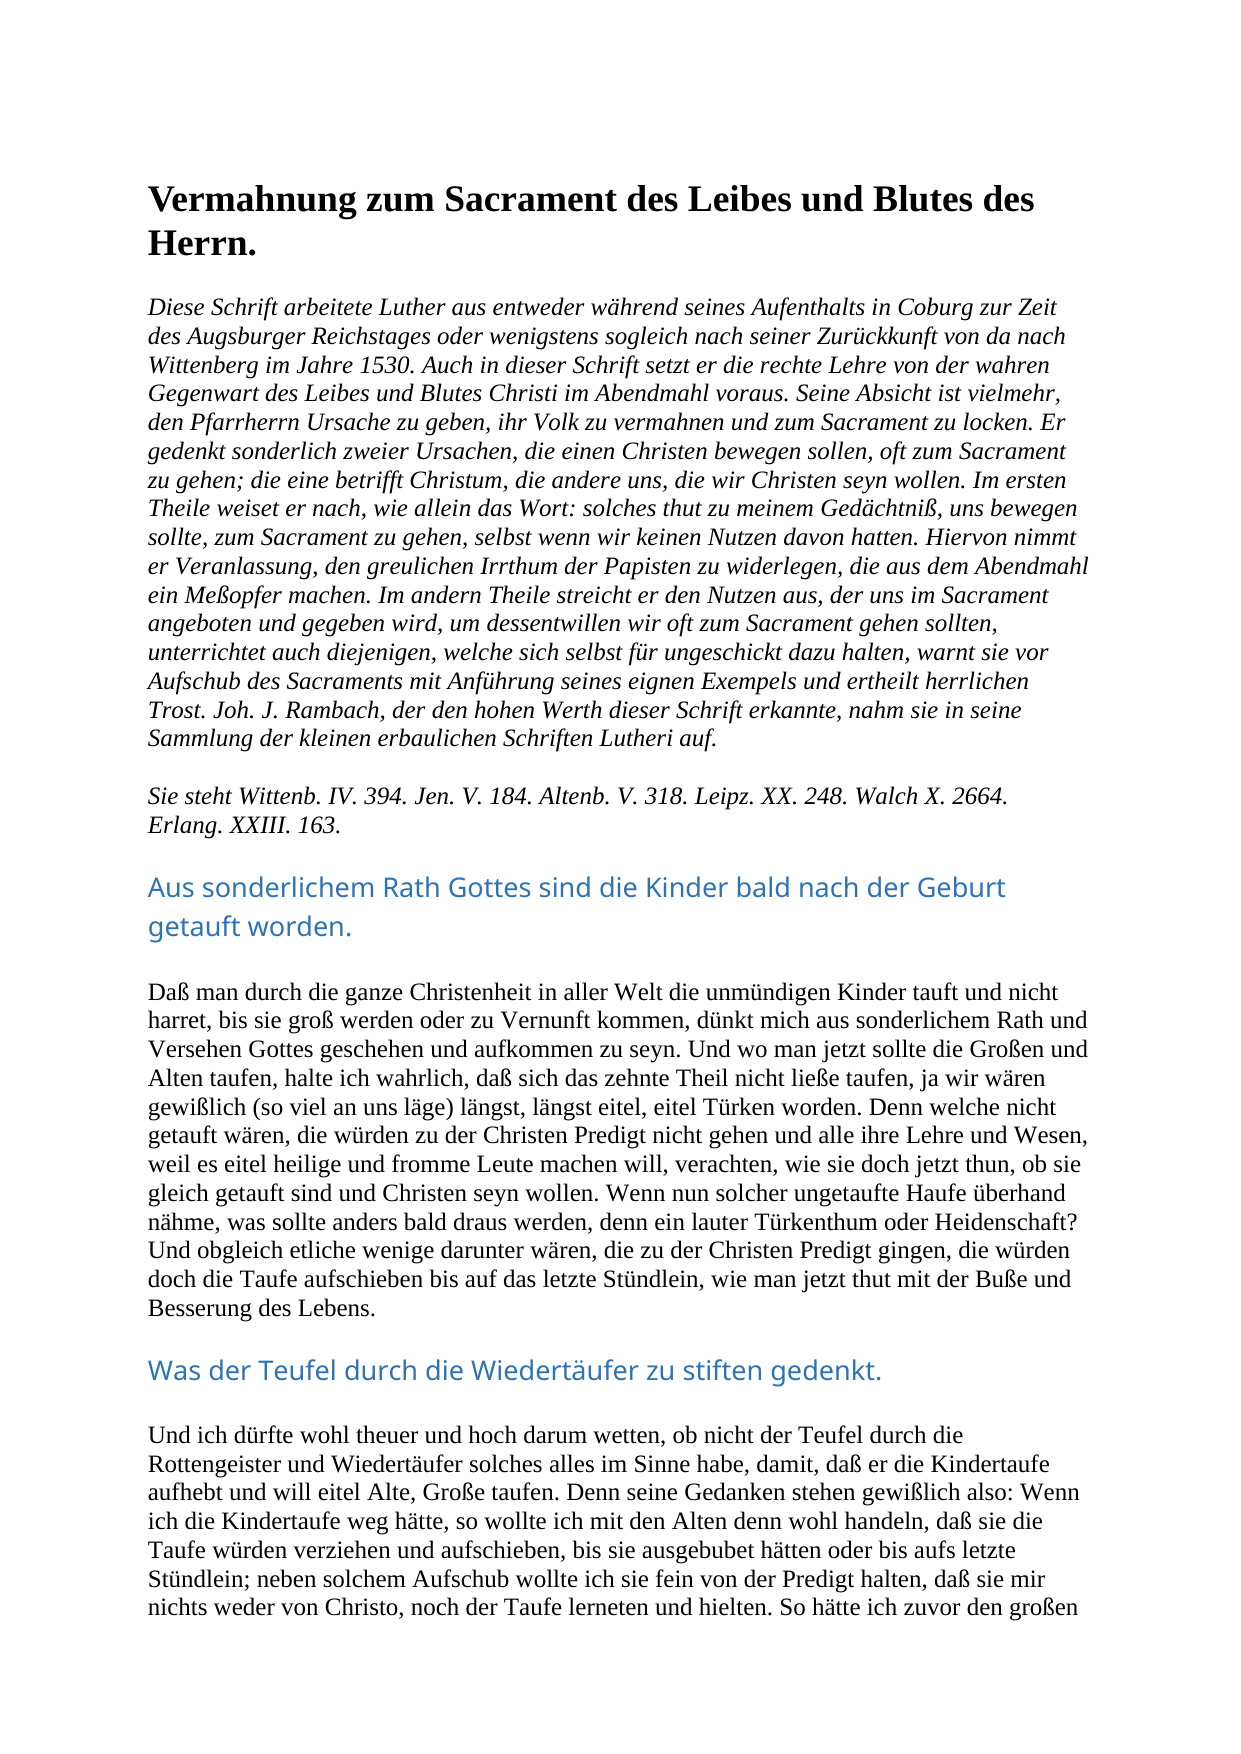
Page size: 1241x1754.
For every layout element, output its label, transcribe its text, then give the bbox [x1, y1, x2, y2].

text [148, 1420, 1093, 1621]
subtitle Aus sonderlichem Rath Gottes sind die Kinder bald nach der Geburt getauft worden. [148, 868, 1093, 945]
text Sie steht Wittenb. IV. 394. Jen. V. 184. Altenb. V. 318. Leipz. XX. 248. Walch X. 2664. Erlang. XXIII. 163. [148, 781, 1093, 839]
subtitle Was der Teufel durch die Wiedertäufer zu stiften gedenkt. [148, 1351, 1093, 1388]
subtitle Vermahnung zum Sacrament des Leibes und Blutes des Herrn. [148, 177, 1093, 263]
text Daß man durch die ganze Christenheit in aller Welt die unmündigen Kinder tauft und nicht harret, bis sie groß werden oder zu Vernunft kommen, dünkt mich aus sonderlichem Rath und Versehen Gottes geschehen und aufkommen zu seyn. Und wo man jetzt sollte die Großen und Alten taufen, halte ich wahrlich, daß sich das zehnte Theil nicht ließe taufen, ja wir wären gewißlich (so viel an uns läge) längst, längst eitel, eitel Türken worden. Denn welche nicht getauft wären, die würden zu der Christen Predigt nicht gehen und alle ihre Lehre und Wesen, weil es eitel heilige und fromme Leute machen will, verachten, wie sie doch jetzt thun, ob sie gleich getauft sind und Christen seyn wollen. Wenn nun solcher ungetaufte Haufe überhand nähme, was sollte anders bald draus werden, denn ein lauter Türkenthum oder Heidenschaft? Und obgleich etliche wenige darunter wären, die zu der Christen Predigt gingen, die würden doch die Taufe aufschieben bis auf das letzte Stündlein, wie man jetzt thut mit der Buße und Besserung des Lebens. [148, 977, 1093, 1322]
text Diese Schrift arbeitete Luther aus entweder während seines Aufenthalts in Coburg zur Zeit des Augsburger Reichstages oder wenigstens sogleich nach seiner Zurückkunft von da nach Wittenberg im Jahre 1530. Auch in dieser Schrift setzt er die rechte Lehre von der wahren Gegenwart des Leibes und Blutes Christi im Abendmahl voraus. Seine Absicht ist vielmehr, den Pfarrherrn Ursache zu geben, ihr Volk zu vermahnen und zum Sacrament zu locken. Er gedenkt sonderlich zweier Ursachen, die einen Christen bewegen sollen, oft zum Sacrament zu gehen; die eine betrifft Christum, die andere uns, die wir Christen seyn wollen. Im ersten Theile weiset er nach, wie allein das Wort: solches thut zu meinem Gedächtniß, uns bewegen sollte, zum Sacrament zu gehen, selbst wenn wir keinen Nutzen davon hatten. Hiervon nimmt er Veranlassung, den greulichen Irrthum der Papisten zu widerlegen, die aus dem Abendmahl ein Meßopfer machen. Im andern Theile streicht er den Nutzen aus, der uns im Sacrament angeboten und gegeben wird, um dessentwillen wir oft zum Sacrament gehen sollten, unterrichtet auch diejenigen, welche sich selbst für ungeschickt dazu halten, warnt sie vor Aufschub des Sacraments mit Anführung seines eignen Exempels und ertheilt herrlichen Trost. Joh. J. Rambach, der den hohen Werth dieser Schrift erkannte, nahm sie in seine Sammlung der kleinen erbaulichen Schriften Lutheri auf. [148, 292, 1093, 752]
